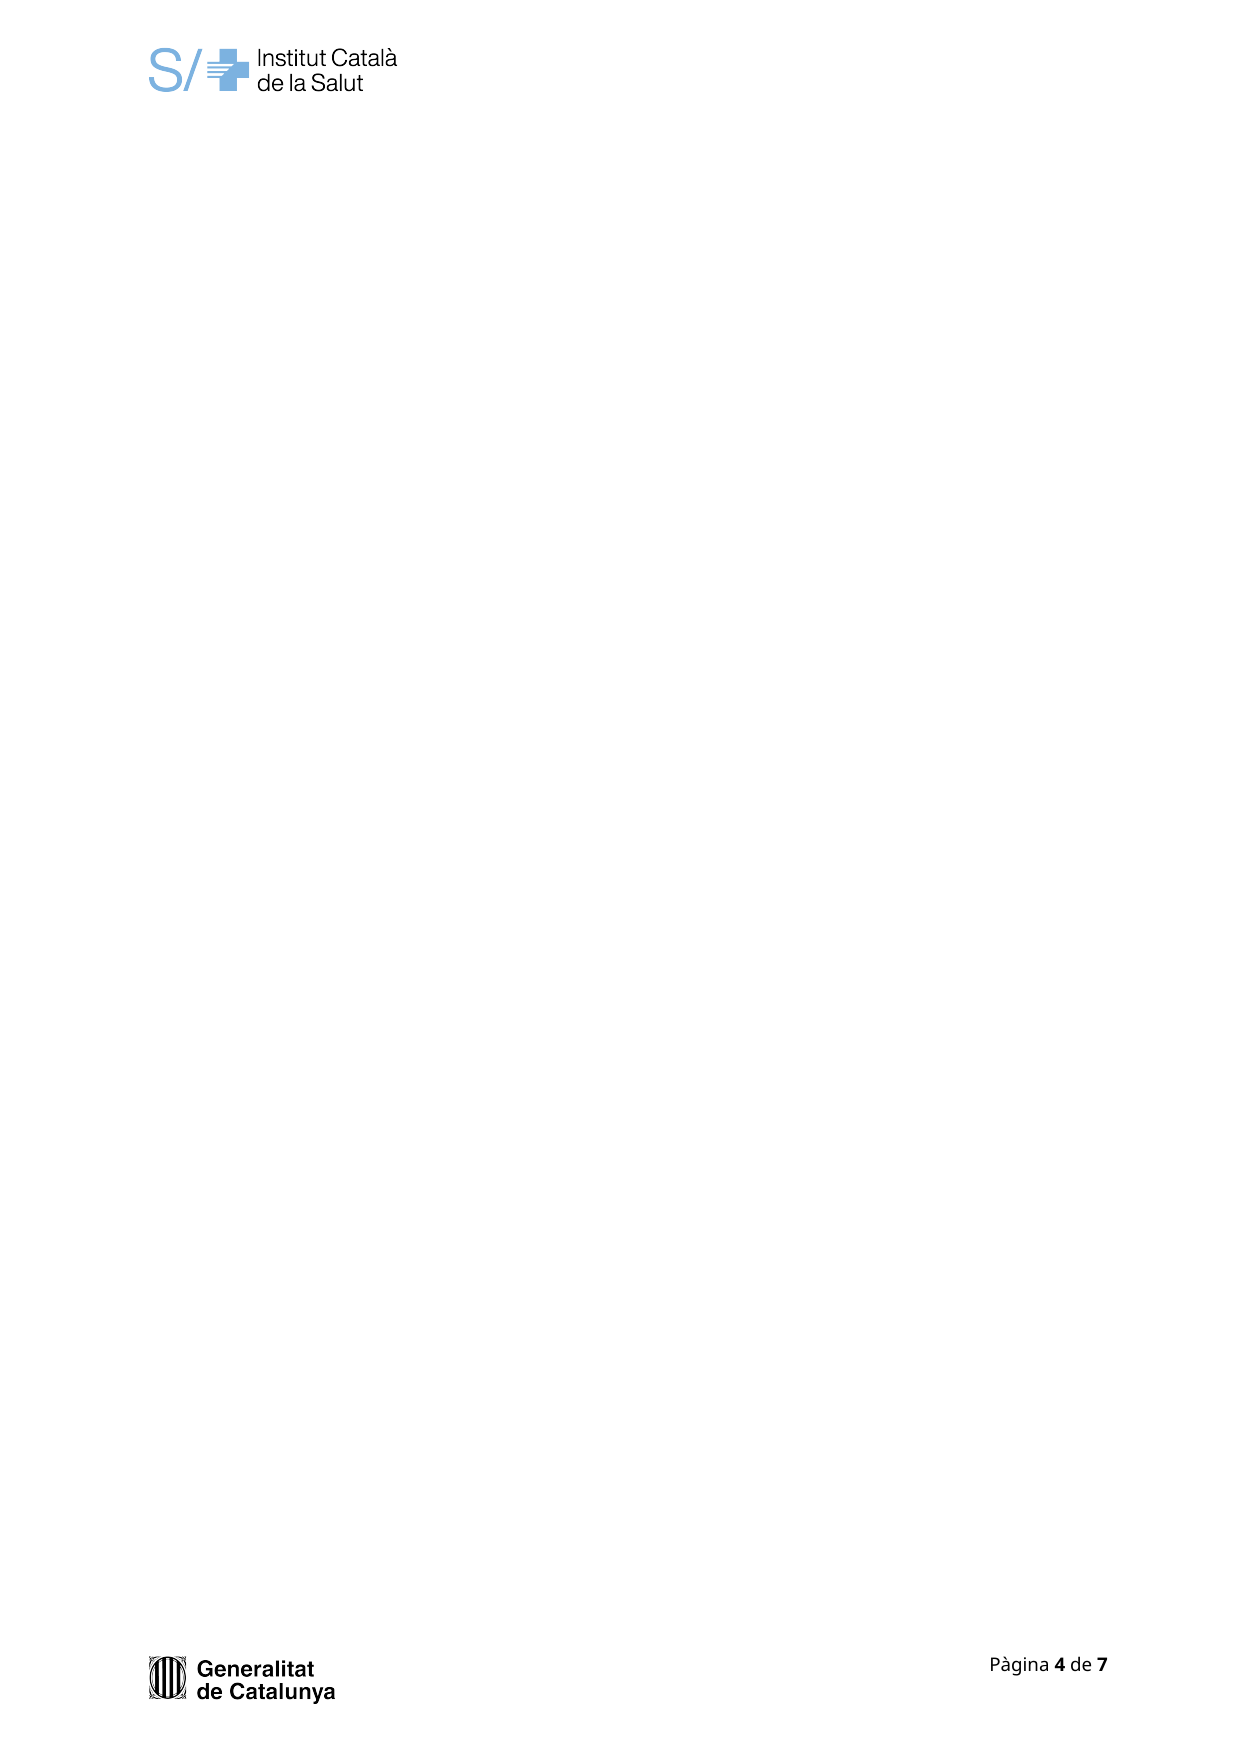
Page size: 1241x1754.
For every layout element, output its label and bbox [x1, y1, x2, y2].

picture [147, 45, 400, 96]
picture [147, 1654, 337, 1705]
